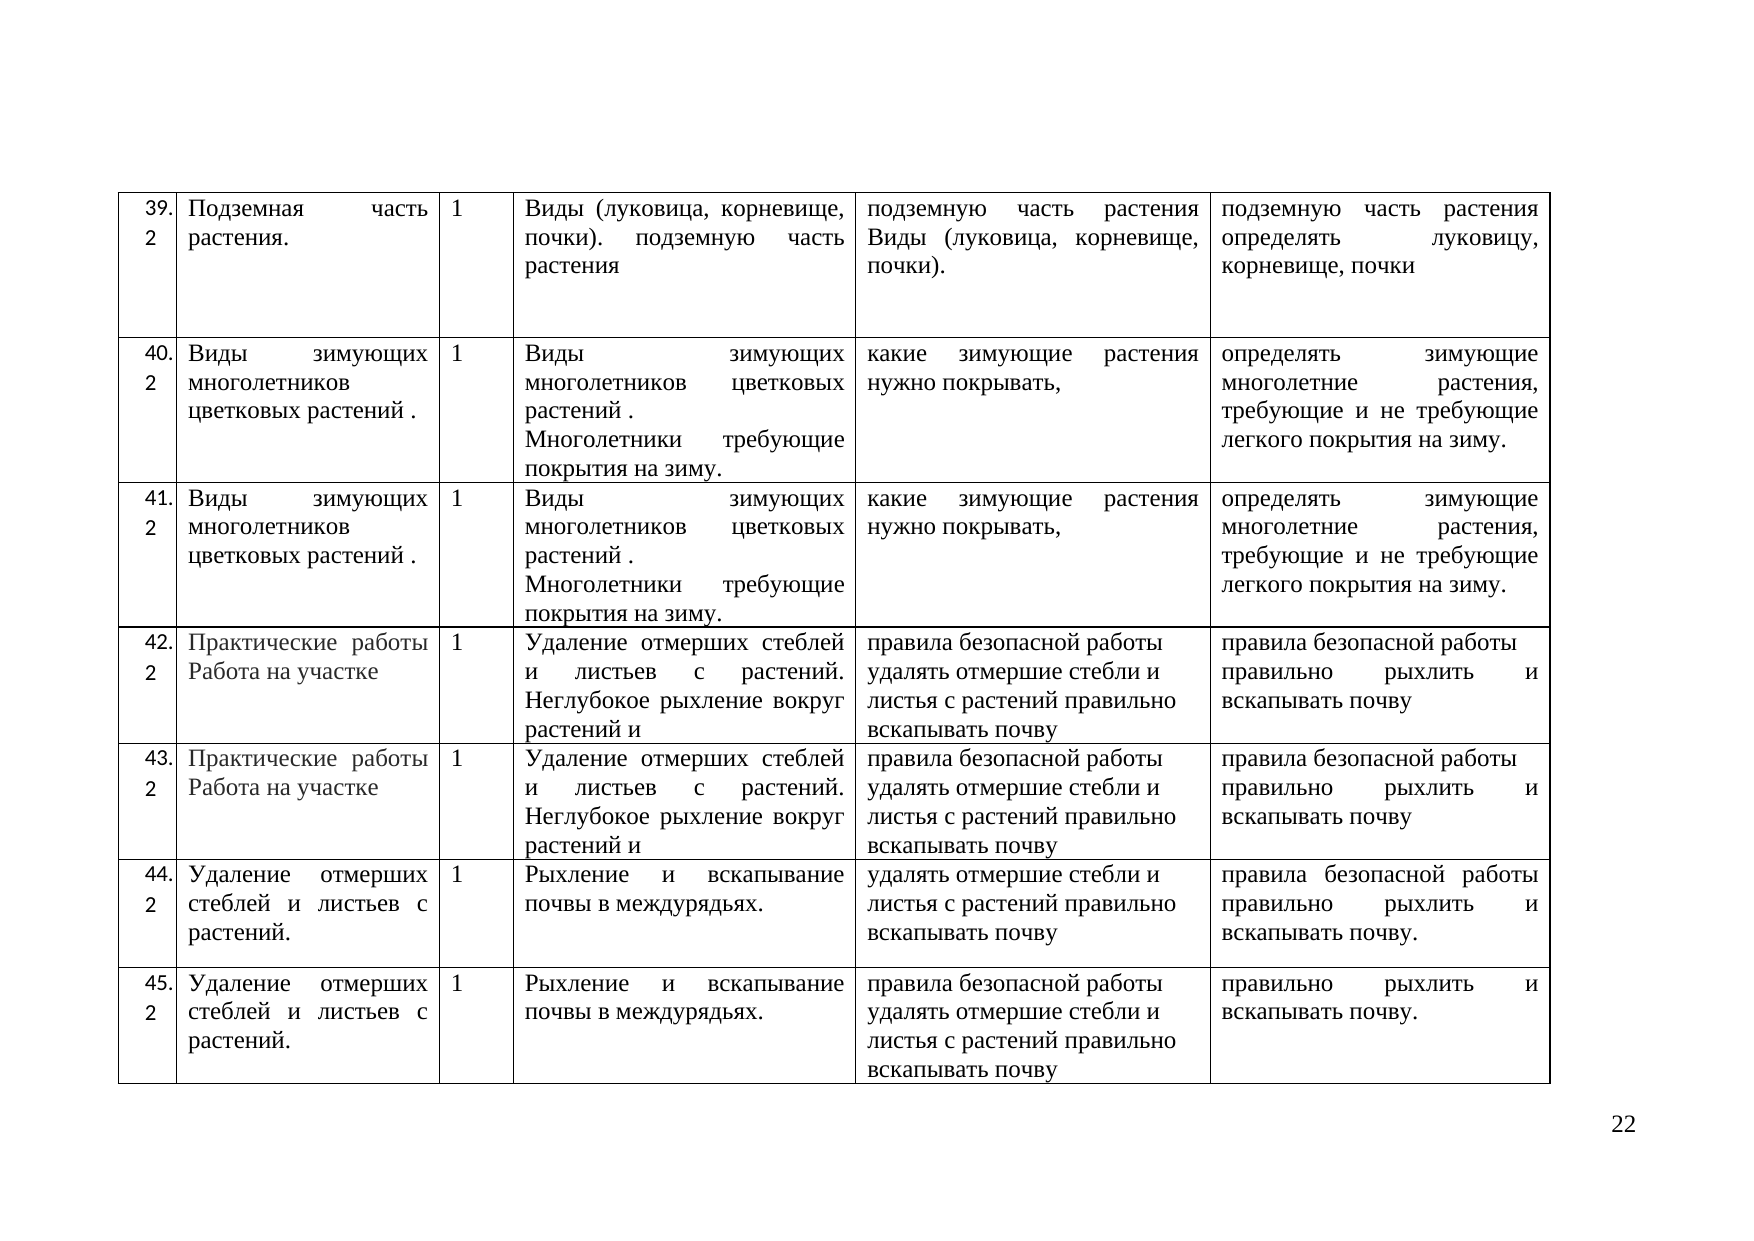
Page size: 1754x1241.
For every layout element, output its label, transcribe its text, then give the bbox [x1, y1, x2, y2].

table_cell удалять отмершие стебли и листья с растений правильно вскапывать почву [856, 860, 1210, 967]
table_cell правила безопасной работы удалять отмершие стебли и листья с растений правильно вскапывать почву [856, 744, 1210, 858]
table_cell правила безопасной работы правильно рыхлить и вскапывать почву. [1211, 860, 1549, 967]
table_cell Удаление отмерших стеблей и листьев с растений. [177, 860, 439, 967]
table_cell 24 [119, 860, 176, 967]
table_cell какие зимующие растения нужно покрывать, [856, 483, 1210, 626]
table_cell правила безопасной работы правильно рыхлить и вскапывать почву [1211, 628, 1549, 742]
table_cell определять зимующие многолетние растения, требующие и не требующие легкого покрытия на зиму. [1211, 338, 1549, 482]
table_cell Виды зимующих многолетников цветковых растений . Многолетники требующие покрытия на зиму. [514, 338, 855, 482]
table_cell 1 [440, 628, 513, 742]
table_cell 1 [440, 744, 513, 858]
table_cell Удаление отмерших стеблей и листьев с растений. Неглубокое рыхление вокруг растений и [514, 744, 855, 858]
table_cell правильно рыхлить и вскапывать почву. [1211, 968, 1549, 1083]
table_cell какие зимующие растения нужно покрывать, [856, 338, 1210, 482]
table_cell 1 [440, 193, 513, 337]
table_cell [514, 193, 855, 337]
table_cell 22 [119, 338, 176, 482]
table_cell Практические работы Работа на участке [177, 628, 439, 742]
table_cell определять зимующие многолетние растения, требующие и не требующие легкого покрытия на зиму. [1211, 483, 1549, 626]
table_cell 23 [119, 628, 176, 742]
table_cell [856, 968, 1210, 1083]
table_cell 24 [119, 968, 176, 1083]
table_cell Удаление отмерших стеблей и листьев с растений. Неглубокое рыхление вокруг растений и [514, 628, 855, 742]
table_cell 23 [119, 744, 176, 858]
table_cell правила безопасной работы удалять отмершие стебли и листья с растений правильно вскапывать почву [856, 628, 1210, 742]
table_cell 1 [440, 860, 513, 967]
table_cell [1211, 193, 1549, 337]
table_cell 1 [440, 338, 513, 482]
table_cell Рыхление и вскапывание почвы в междурядьях. [514, 968, 855, 1083]
table_cell Виды зимующих многолетников цветковых растений . [177, 483, 439, 626]
table_cell Практические работы Работа на участке [177, 744, 439, 858]
table_cell правила безопасной работы правильно рыхлить и вскапывать почву [1211, 744, 1549, 858]
table_cell Удаление отмерших стеблей и листьев с растений. [177, 968, 439, 1083]
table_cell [177, 193, 439, 337]
table_cell 1 [440, 968, 513, 1083]
table_cell Виды зимующих многолетников цветковых растений . Многолетники требующие покрытия на зиму. [514, 483, 855, 626]
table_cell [856, 193, 1210, 337]
table_cell Рыхление и вскапывание почвы в междурядьях. [514, 860, 855, 967]
table_cell Виды зимующих многолетников цветковых растений . [177, 338, 439, 482]
table_cell 1 [440, 483, 513, 626]
table_cell 21 [119, 193, 176, 337]
table_cell 22 [119, 483, 176, 626]
